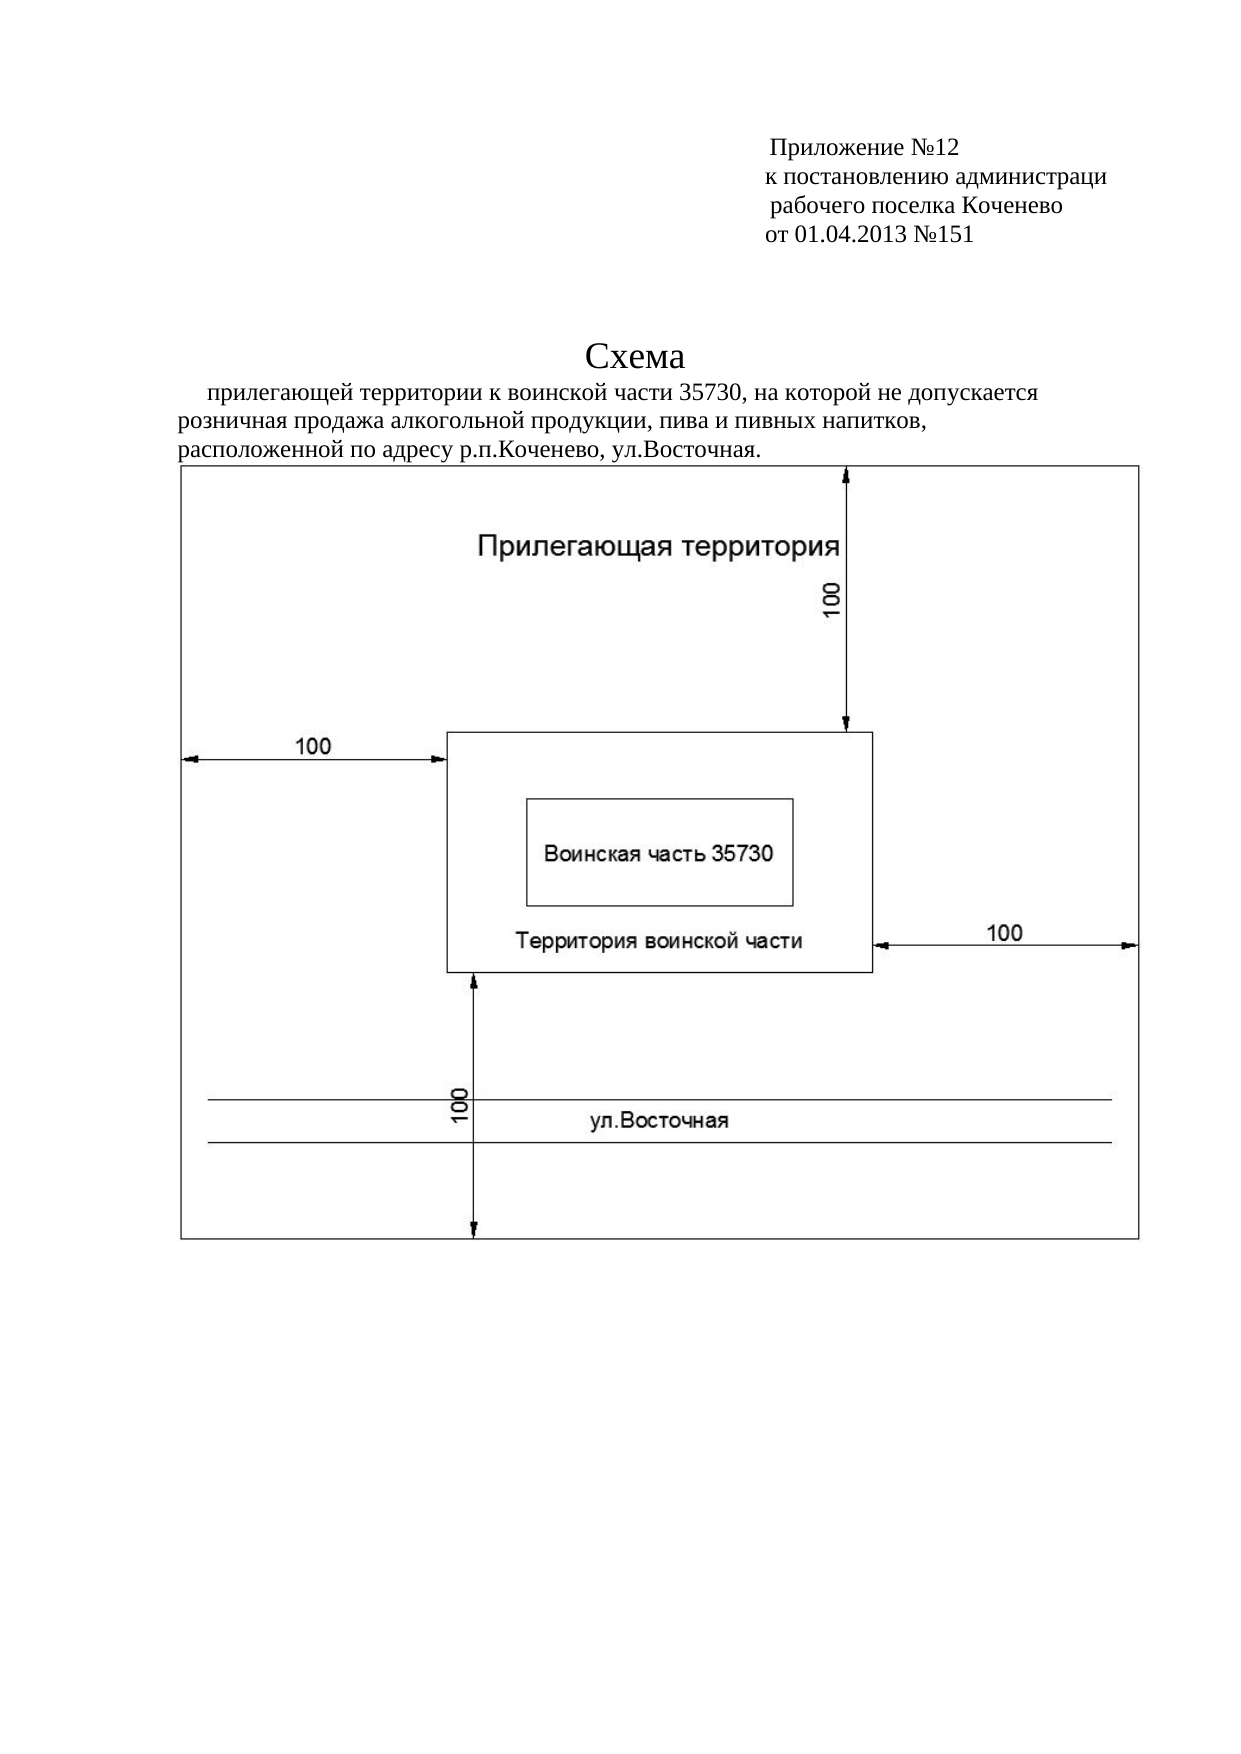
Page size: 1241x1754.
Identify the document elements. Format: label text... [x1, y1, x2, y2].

text Приложение №12 [177, 132, 959, 161]
text рабочего поселка Коченево [177, 190, 1063, 219]
text Схема [177, 334, 1092, 377]
text к постановлению администраци [177, 161, 1107, 190]
picture [177, 463, 1143, 1242]
text от 01.04.2013 №151 [177, 219, 974, 247]
text прилегающей территории к воинской части 35730, на которой не допускается розничная продажа алкогольной продукции, пива и пивных напитков, расположенной по адресу р.п.Коченево, ул.Восточная. [177, 377, 1092, 463]
